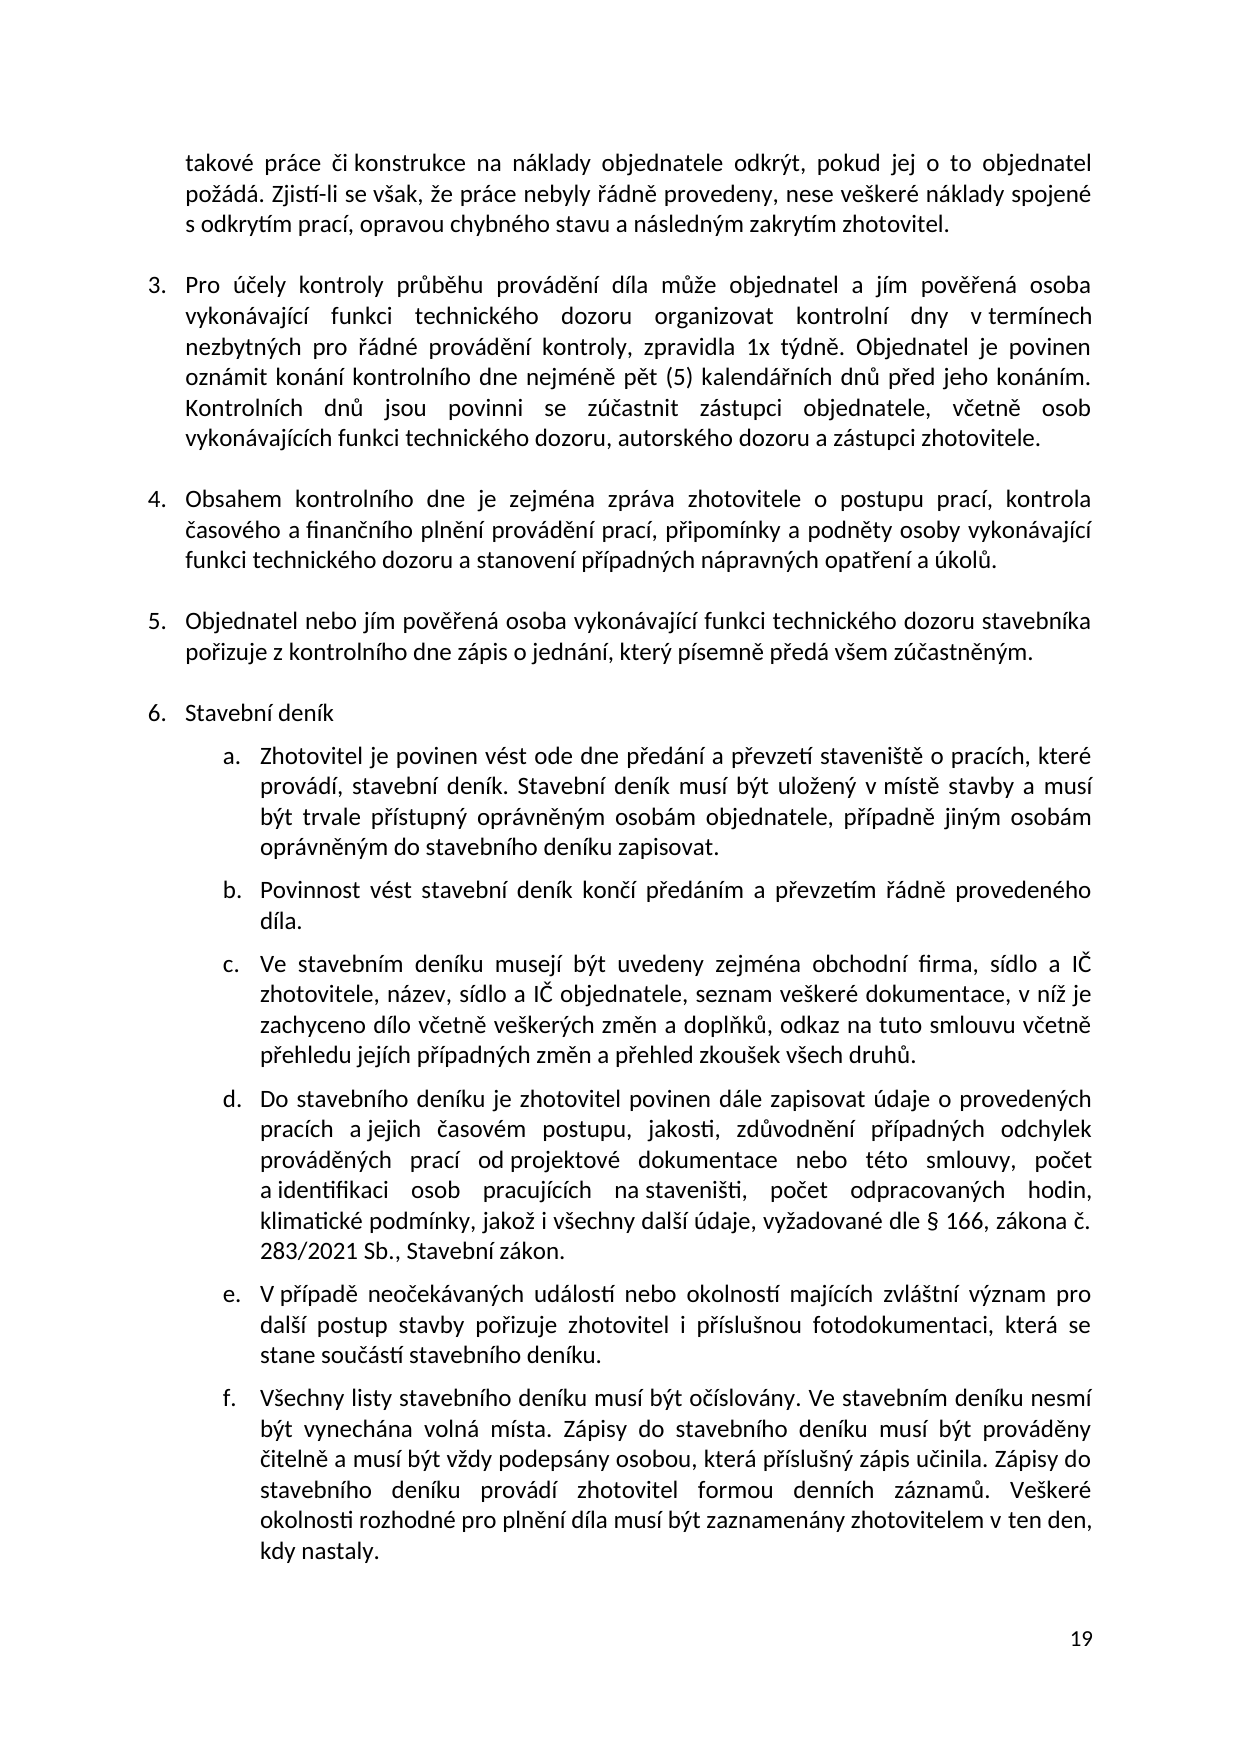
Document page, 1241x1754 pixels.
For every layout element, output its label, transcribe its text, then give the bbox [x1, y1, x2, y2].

list Objednatel nebo jím pověřená osoba vykonávající funkci technického dozoru stavebníka pořizuje z kontrolního dne zápis o jednání, který písemně předá všem zúčastněným. [148, 605, 1093, 666]
list Ve stavebním deníku musejí být uvedeny zejména obchodní firma, sídlo a IČ zhotovitele, název, sídlo a IČ objednatele, seznam veškeré dokumentace, v níž je zachyceno dílo včetně veškerých změn a doplňků, odkaz na tuto smlouvu včetně přehledu jejích případných změn a přehled zkoušek všech druhů. [223, 948, 1093, 1070]
list Pro účely kontroly průběhu provádění díla může objednatel a jím pověřená osoba vykonávající funkci technického dozoru organizovat kontrolní dny v termínech nezbytných pro řádné provádění kontroly, zpravidla 1x týdně. Objednatel je povinen oznámit konání kontrolního dne nejméně pět (5) kalendářních dnů před jeho konáním. Kontrolních dnů jsou povinni se zúčastnit zástupci objednatele, včetně osob vykonávajících funkci technického dozoru, autorského dozoru a zástupci zhotovitele. [148, 270, 1093, 453]
list V případě neočekávaných událostí nebo okolností majících zvláštní význam pro další postup stavby pořizuje zhotovitel i příslušnou fotodokumentaci, která se stane součástí stavebního deníku. [223, 1278, 1093, 1370]
list Všechny listy stavebního deníku musí být očíslovány. Ve stavebním deníku nesmí být vynechána volná místa. Zápisy do stavebního deníku musí být prováděny čitelně a musí být vždy podepsány osobou, která příslušný zápis učinila. Zápisy do stavebního deníku provádí zhotovitel formou denních záznamů. Veškeré okolnosti rozhodné pro plnění díla musí být zaznamenány zhotovitelem v ten den, kdy nastaly. [223, 1382, 1093, 1566]
list Stavební deník [148, 697, 1093, 727]
list Obsahem kontrolního dne je zejména zpráva zhotovitele o postupu prací, kontrola časového a finančního plnění provádění prací, připomínky a podněty osoby vykonávající funkci technického dozoru a stanovení případných nápravných opatření a úkolů. [148, 483, 1093, 575]
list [148, 148, 1093, 239]
list Zhotovitel je povinen vést ode dne předání a převzetí staveniště o pracích, které provádí, stavební deník. Stavební deník musí být uložený v místě stavby a musí být trvale přístupný oprávněným osobám objednatele, případně jiným osobám oprávněným do stavebního deníku zapisovat. [223, 740, 1093, 862]
list Povinnost vést stavební deník končí předáním a převzetím řádně provedeného díla. [223, 874, 1093, 936]
list Do stavebního deníku je zhotovitel povinen dále zapisovat údaje o provedených pracích a jejich časovém postupu, jakosti, zdůvodnění případných odchylek prováděných prací od projektové dokumentace nebo této smlouvy, počet a identifikaci osob pracujících na staveništi, počet odpracovaných hodin, klimatické podmínky, jakož i všechny další údaje, vyžadované dle § 166, zákona č. 283/2021 Sb., Stavební zákon. [223, 1083, 1093, 1266]
